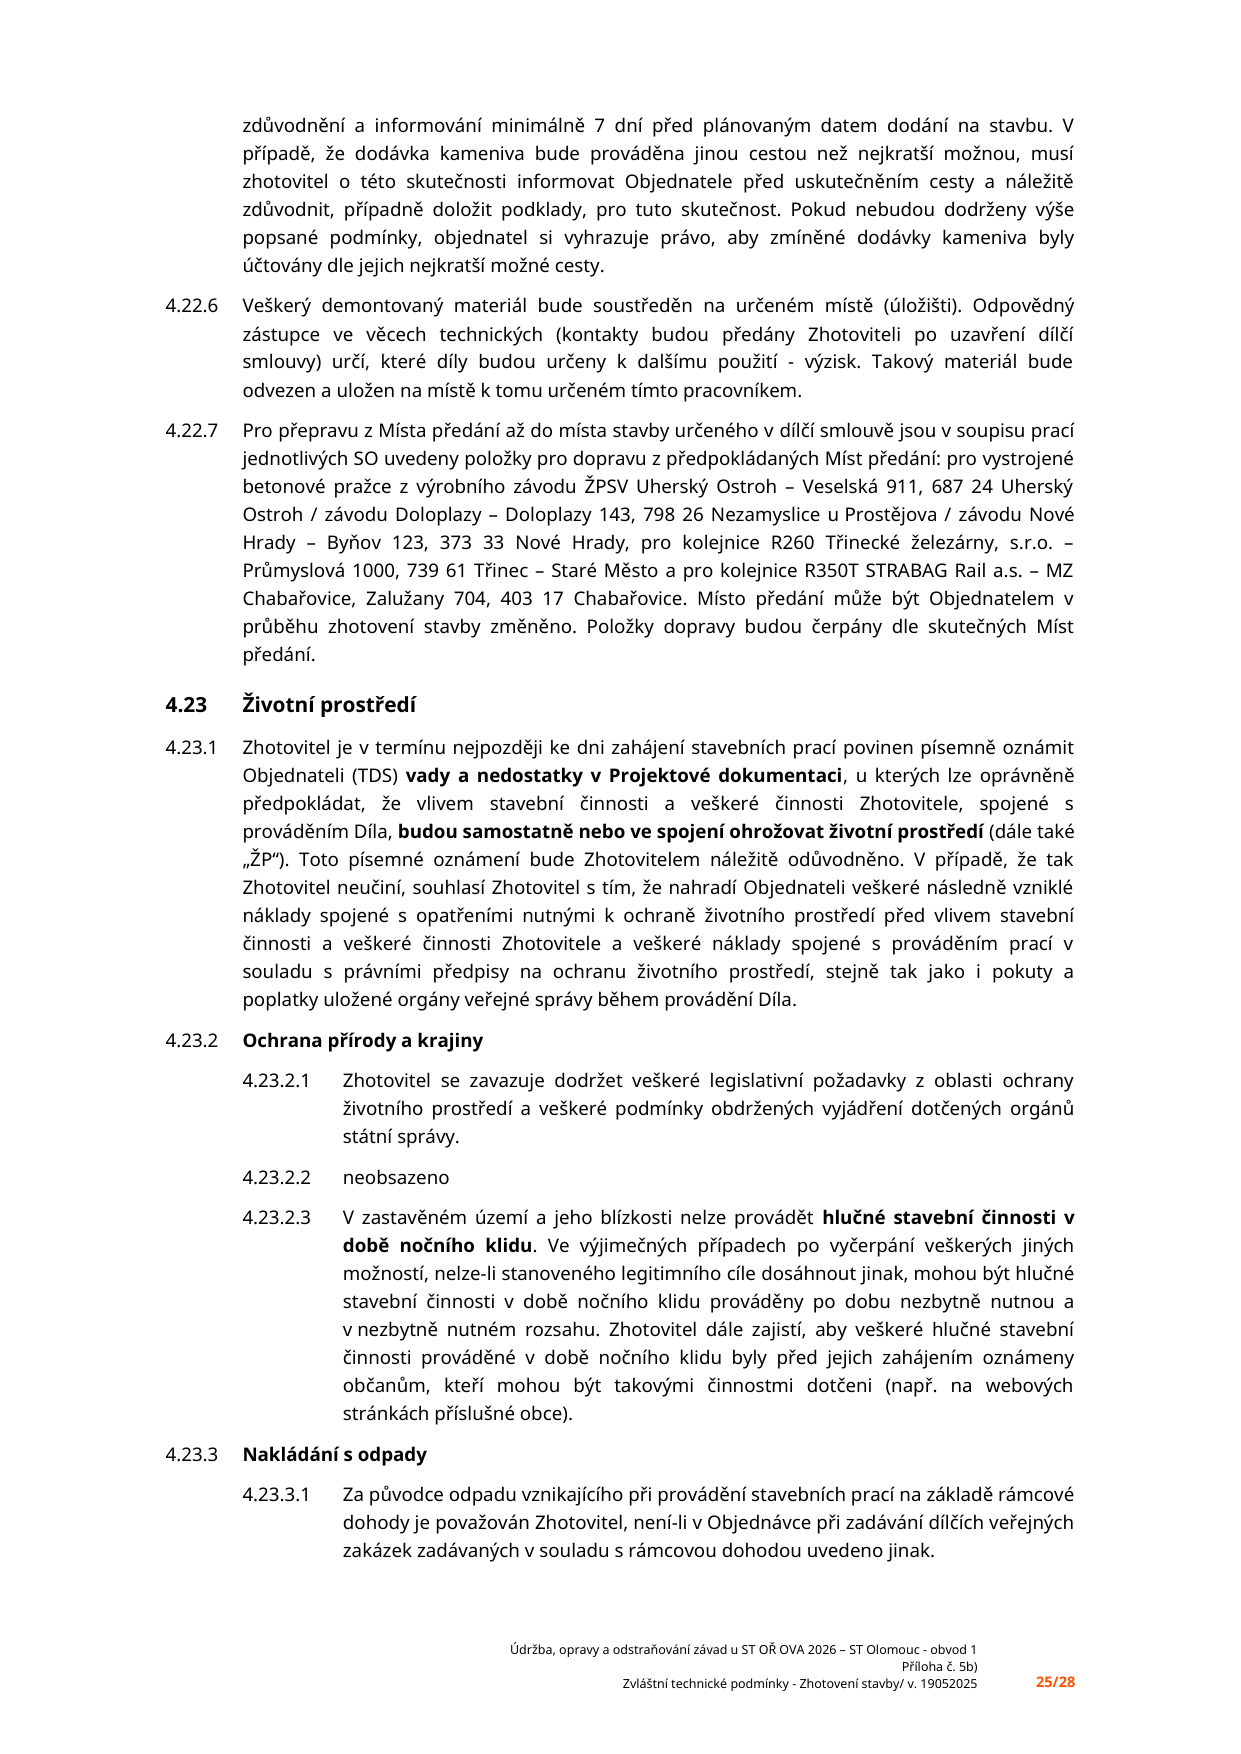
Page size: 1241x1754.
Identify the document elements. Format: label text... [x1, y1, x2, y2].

text Za původce odpadu vznikajícího při provádění stavebních prací na základě rámcové dohody je považován Zhotovitel, není-li v Objednávce při zadávání dílčích veřejných zakázek zadávaných v souladu s rámcovou dohodou uvedeno jinak. [242, 1482, 1075, 1563]
text V zastavěném území a jeho blízkosti nelze provádět hlučné stavební činnosti v době nočního klidu. Ve výjimečných případech po vyčerpání veškerých jiných možností, nelze-li stanoveného legitimního cíle dosáhnout jinak, mohou být hlučné stavební činnosti v době nočního klidu prováděny po dobu nezbytně nutnou a v nezbytně nutném rozsahu. Zhotovitel dále zajistí, aby veškeré hlučné stavební činnosti prováděné v době nočního klidu byly před jejich zahájením oznámeny občanům, kteří mohou být takovými činnostmi dotčeni (např. na webových stránkách příslušné obce). [242, 1204, 1075, 1426]
text Zhotovitel se zavazuje dodržet veškeré legislativní požadavky z oblasti ochrany životního prostředí a veškeré podmínky obdržených vyjádření dotčených orgánů státní správy. [242, 1067, 1075, 1149]
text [165, 112, 1075, 278]
text Zhotovitel je v termínu nejpozději ke dni zahájení stavebních prací povinen písemně oznámit Objednateli (TDS) vady a nedostatky v Projektové dokumentaci, u kterých lze oprávněně předpokládat, že vlivem stavební činnosti a veškeré činnosti Zhotovitele, spojené s prováděním Díla, budou samostatně nebo ve spojení ohrožovat životní prostředí (dále také „ŽP“). Toto písemné oznámení bude Zhotovitelem náležitě odůvodněno. V případě, že tak Zhotovitel neučiní, souhlasí Zhotovitel s tím, že nahradí Objednateli veškeré následně vzniklé náklady spojené s opatřeními nutnými k ochraně životního prostředí před vlivem stavební činnosti a veškeré činnosti Zhotovitele a veškeré náklady spojené s prováděním prací v souladu s právními předpisy na ochranu životního prostředí, stejně tak jako i pokuty a poplatky uložené orgány veřejné správy během provádění Díla. [165, 734, 1075, 1012]
text Pro přepravu z Místa předání až do místa stavby určeného v dílčí smlouvě jsou v soupisu prací jednotlivých SO uvedeny položky pro dopravu z předpokládaných Míst předání: pro vystrojené betonové pražce z výrobního závodu ŽPSV Uherský Ostroh – Veselská 911, 687 24 Uherský Ostroh / závodu Doloplazy – Doloplazy 143, 798 26 Nezamyslice u Prostějova / závodu Nové Hrady – Byňov 123, 373 33 Nové Hrady, pro kolejnice R260 Třinecké železárny, s.r.o. – Průmyslová 1000, 739 61 Třinec – Staré Město a pro kolejnice R350T STRABAG Rail a.s. – MZ Chabařovice, Zalužany 704, 403 17 Chabařovice. Místo předání může být Objednatelem v průběhu zhotovení stavby změněno. Položky dopravy budou čerpány dle skutečných Míst předání. [165, 417, 1075, 667]
text Nakládání s odpady [165, 1441, 1075, 1467]
text neobsazeno [242, 1164, 1075, 1189]
text Veškerý demontovaný materiál bude soustředěn na určeném místě (úložišti). Odpovědný zástupce ve věcech technických (kontakty budou předány Zhotoviteli po uzavření dílčí smlouvy) určí, které díly budou určeny k dalšímu použití - výzisk. Takový materiál bude odvezen a uložen na místě k tomu určeném tímto pracovníkem. [165, 293, 1075, 402]
text Životní prostředí [165, 690, 1075, 719]
text Ochrana přírody a krajiny [165, 1027, 1075, 1052]
